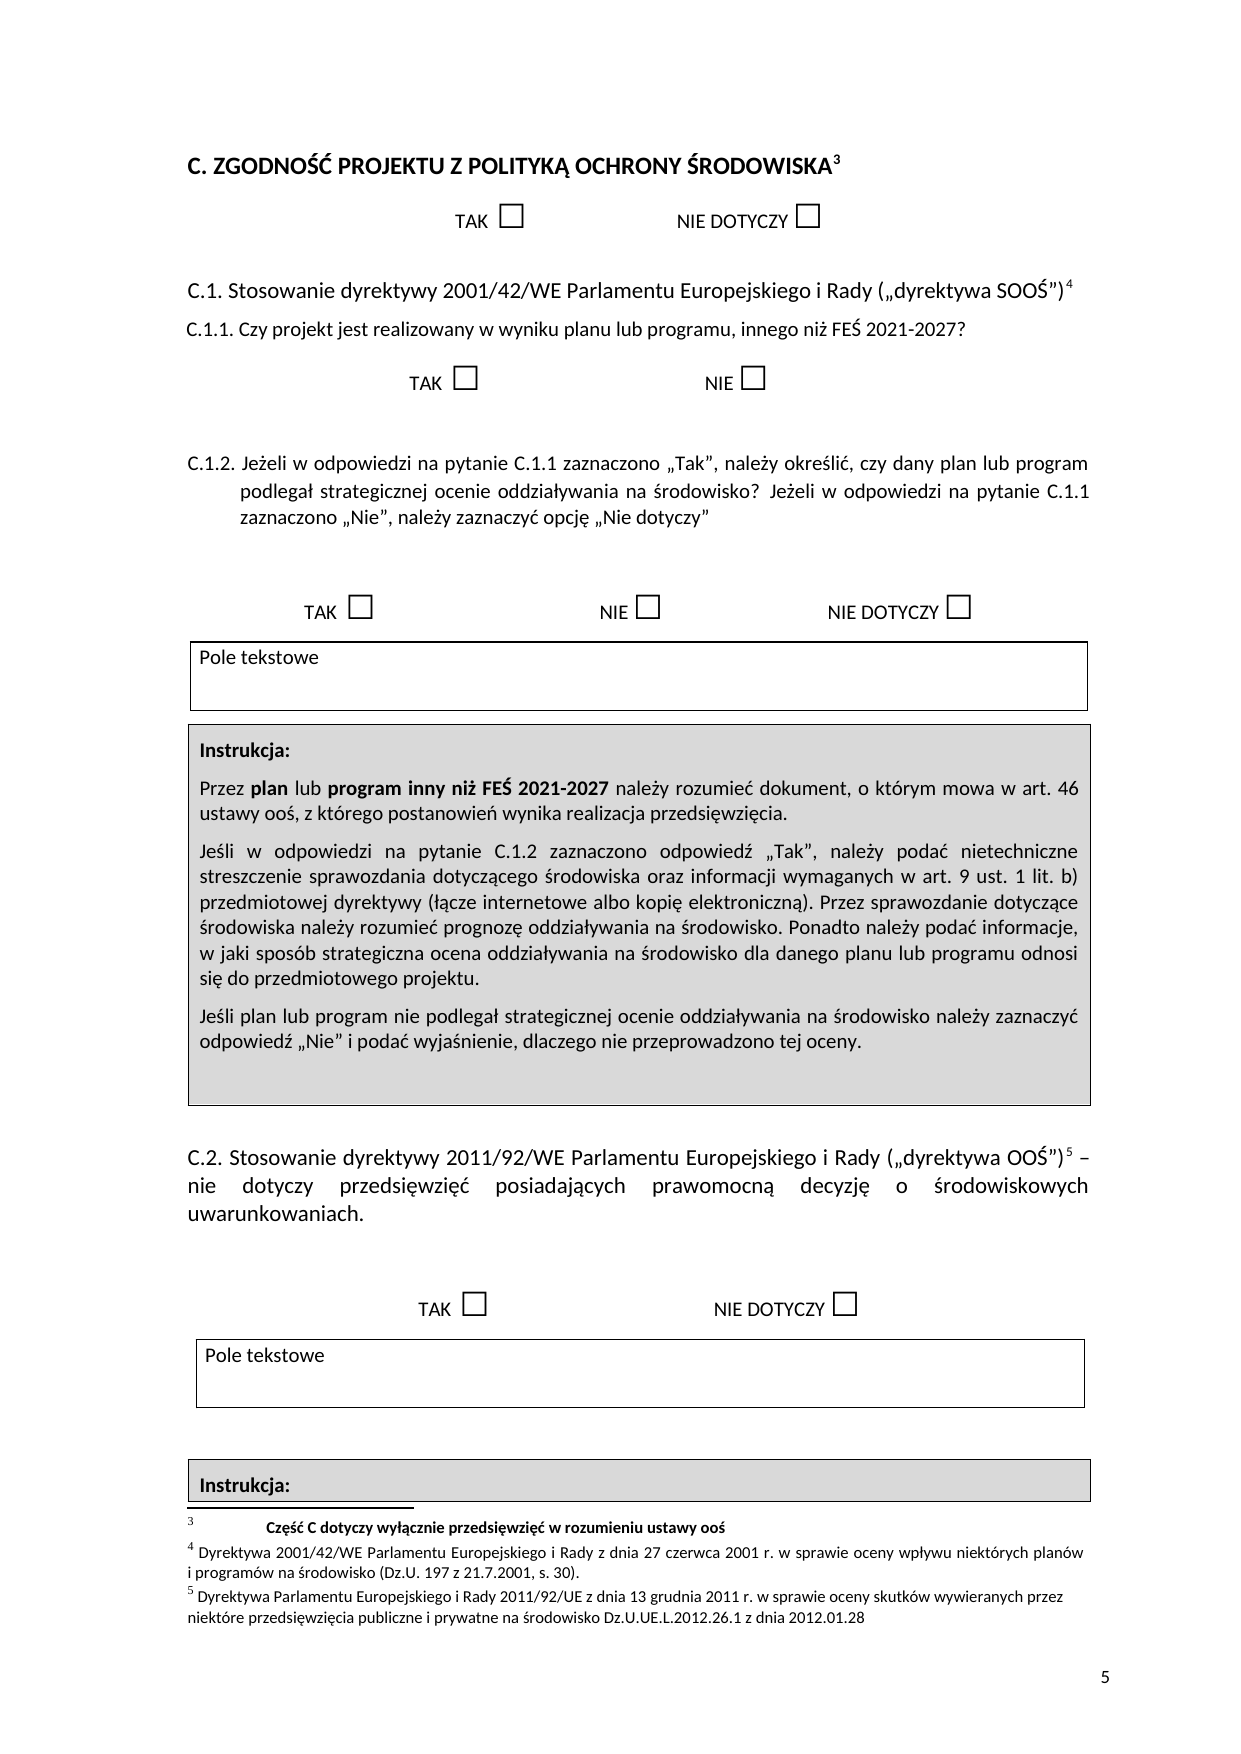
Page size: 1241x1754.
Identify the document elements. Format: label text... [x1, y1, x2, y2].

subtitle C.1.2. Jeżeli w odpowiedzi na pytanie C.1.1 zaznaczono „Tak”, należy określić, czy dany plan lub program podlegał strategicznej ocenie oddziaływania na środowisko? Jeżeli w odpowiedzi na pytanie C.1.1 zaznaczono „Nie”, należy zaznaczyć opcję „Nie dotyczy” [187, 450, 1090, 530]
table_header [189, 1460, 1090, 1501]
text Pole tekstowe [191, 643, 1087, 670]
text Pole tekstowe [197, 1340, 1084, 1367]
table_header Instrukcja: Przez plan lub program inny niż FEŚ 2021-2027 należy rozumieć dokument, o którym mowa w art. 46 ustawy ooś, z którego postanowień wynika realizacja przedsięwzięcia. Jeśli w odpowiedzi na pytanie C.1.2 zaznaczono odpowiedź „Tak”, należy podać nietechniczne streszczenie sprawozdania dotyczącego środowiska oraz informacji wymaganych w art. 9 ust. 1 lit. b) przedmiotowej dyrektywy (łącze internetowe albo kopię elektroniczną). Przez sprawozdanie dotyczące środowiska należy rozumieć prognozę oddziaływania na środowisko. Ponadto należy podać informacje, w jaki sposób strategiczna ocena oddziaływania na środowisko dla danego planu lub programu odnosi się do przedmiotowego projektu. Jeśli plan lub program nie podlegał strategicznej ocenie oddziaływania na środowisko należy zaznaczyć odpowiedź „Nie” i podać wyjaśnienie, dlaczego nie przeprowadzono tej oceny. [189, 725, 1090, 1104]
text TAK NIE DOTYCZY [187, 1281, 1090, 1326]
subtitle C.1. Stosowanie dyrektywy 2001/42/WE Parlamentu Europejskiego i Rady („dyrektywa SOOŚ”) [187, 276, 1090, 304]
subtitle C. ZGODNOŚĆ PROJEKTU Z POLITYKĄ OCHRONY ŚRODOWISKA [187, 150, 1090, 181]
text TAK NIE [335, 354, 1090, 400]
subtitle C.1.1. Czy projekt jest realizowany w wyniku planu lub programu, innego niż FEŚ 2021-2027? [186, 316, 1090, 342]
text TAK NIE DOTYCZY [187, 193, 1090, 238]
subtitle C.2. Stosowanie dyrektywy 2011/92/WE Parlamentu Europejskiego i Rady („dyrektywa OOŚ”) – nie dotyczy przedsięwzięć posiadających prawomocną decyzję o środowiskowych uwarunkowaniach. [187, 1143, 1090, 1227]
text TAK NIE NIE DOTYCZY [187, 583, 1090, 629]
